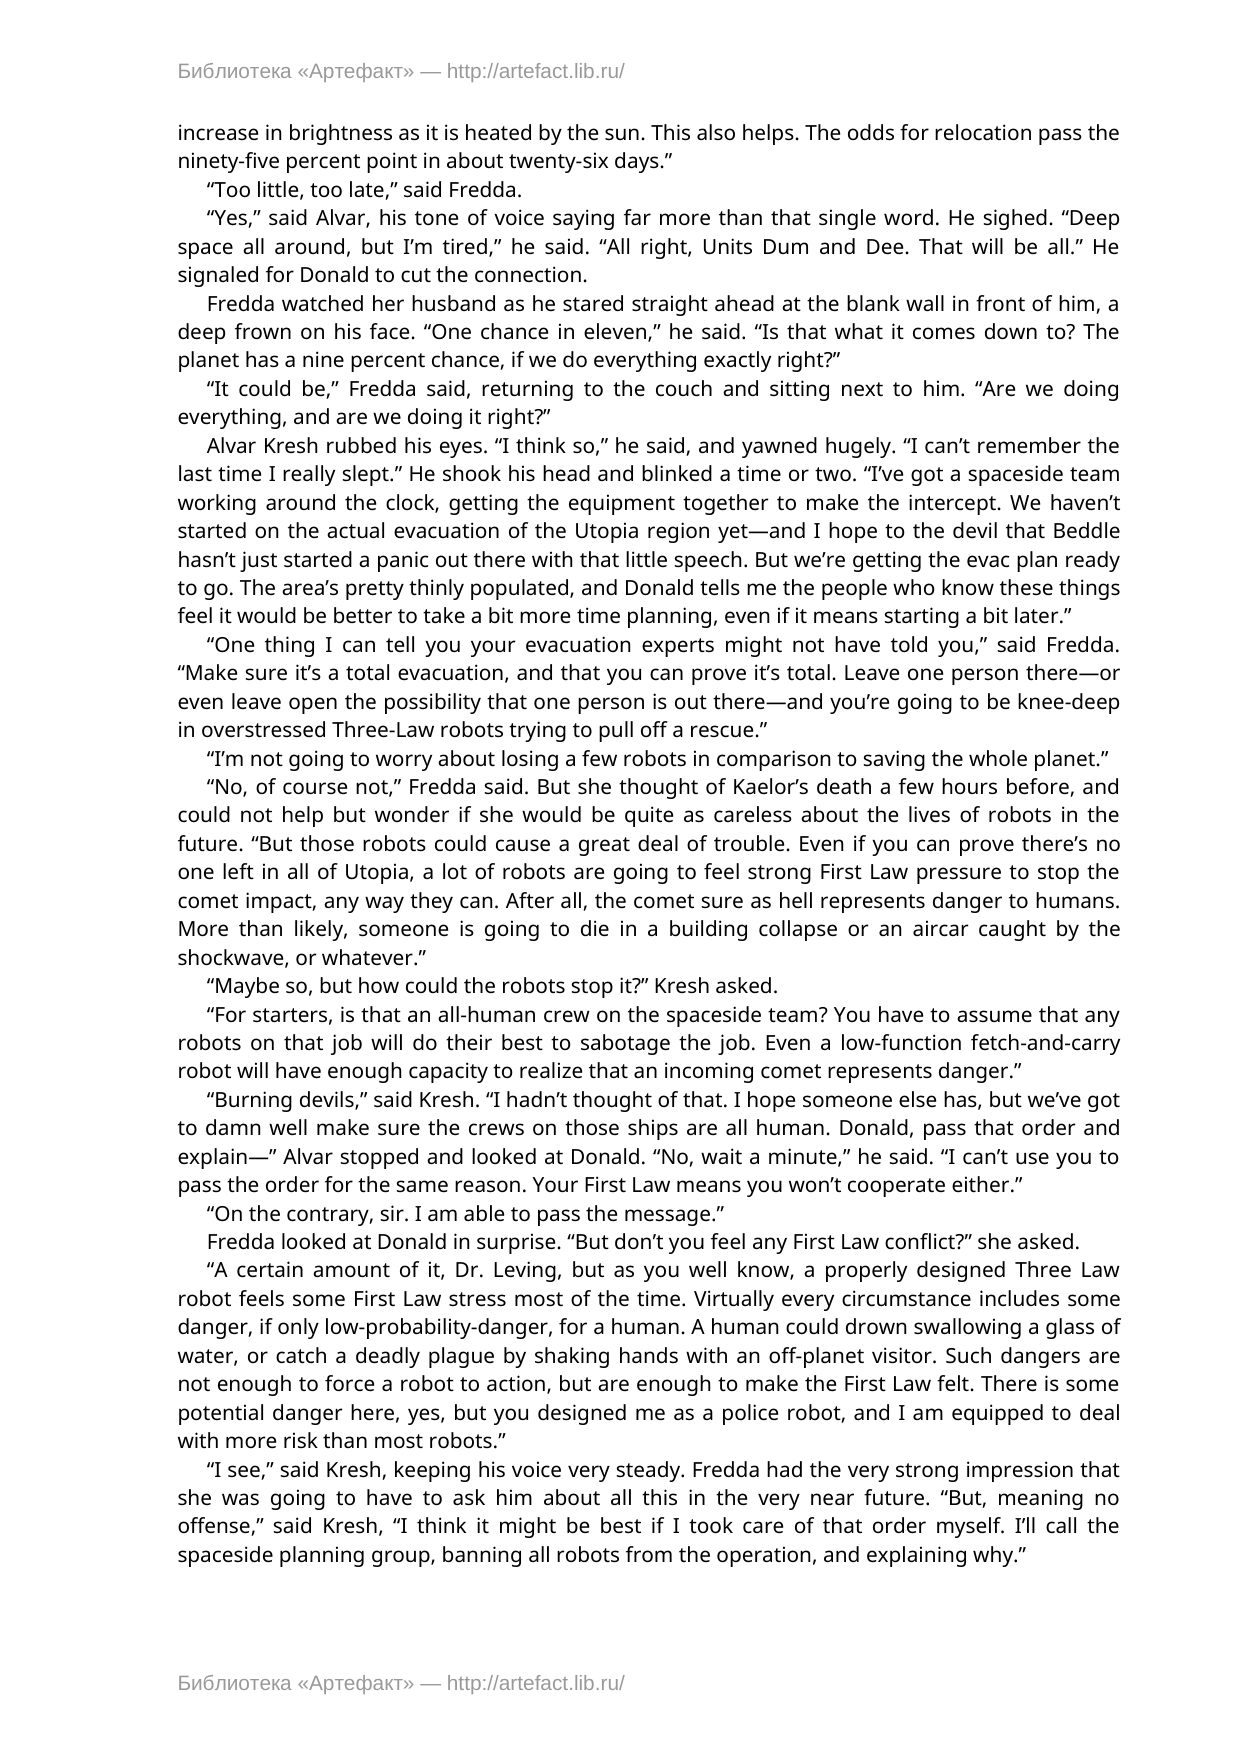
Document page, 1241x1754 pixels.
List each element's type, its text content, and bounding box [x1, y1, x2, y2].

text “Yes,” said Alvar, his tone of voice saying far more than that single word. He sighed. “Deep space all around, but I’m tired,” he said. “All right, Units Dum and Dee. That will be all.” He signaled for Donald to cut the connection. [177, 203, 1122, 289]
text “It could be,” Fredda said, returning to the couch and sitting next to him. “Are we doing everything, and are we doing it right?” [177, 374, 1122, 431]
text “Maybe so, but how could the robots stop it?” Kresh asked. [177, 971, 1122, 1000]
text “A certain amount of it, Dr. Leving, but as you well know, a properly designed Three Law robot feels some First Law stress most of the time. Virtually every circumstance includes some danger, if only low-probability-danger, for a human. A human could drown swallowing a glass of water, or catch a deadly plague by shaking hands with an off-planet visitor. Such dangers are not enough to force a robot to action, but are enough to make the First Law felt. There is some potential danger here, yes, but you designed me as a police robot, and I am equipped to deal with more risk than most robots.” [177, 1256, 1122, 1455]
text “I’m not going to worry about losing a few robots in comparison to saving the whole planet.” [177, 744, 1122, 772]
text “Burning devils,” said Kresh. “I hadn’t thought of that. I hope someone else has, but we’ve got to damn well make sure the crews on those ships are all human. Donald, pass that order and explain—” Alvar stopped and looked at Donald. “No, wait a minute,” he said. “I can’t use you to pass the order for the same reason. Your First Law means you won’t cooperate either.” [177, 1085, 1122, 1199]
text “One thing I can tell you your evacuation experts might not have told you,” said Fredda. “Make sure it’s a total evacuation, and that you can prove it’s total. Leave one person there—or even leave open the possibility that one person is out there—and you’re going to be knee-deep in overstressed Three-Law robots trying to pull off a rescue.” [177, 630, 1122, 744]
text Fredda watched her husband as he stared straight ahead at the blank wall in front of him, a deep frown on his face. “One chance in eleven,” he said. “Is that what it comes down to? The planet has a nine percent chance, if we do everything exactly right?” [177, 289, 1122, 374]
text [177, 118, 1122, 175]
text Fredda looked at Donald in surprise. “But don’t you feel any First Law conflict?” she asked. [177, 1227, 1122, 1256]
text “Too little, too late,” said Fredda. [177, 175, 1122, 203]
text “On the contrary, sir. I am able to pass the message.” [177, 1199, 1122, 1227]
text Alvar Kresh rubbed his eyes. “I think so,” he said, and yawned hugely. “I can’t remember the last time I really slept.” He shook his head and blinked a time or two. “I’ve got a spaceside team working around the clock, getting the equipment together to make the intercept. We haven’t started on the actual evacuation of the Utopia region yet—and I hope to the devil that Beddle hasn’t just started a panic out there with that little speech. But we’re getting the evac plan ready to go. The area’s pretty thinly populated, and Donald tells me the people who know these things feel it would be better to take a bit more time planning, even if it means starting a bit later.” [177, 431, 1122, 630]
text “For starters, is that an all-human crew on the spaceside team? You have to assume that any robots on that job will do their best to sabotage the job. Even a low-function fetch-and-carry robot will have enough capacity to realize that an incoming comet represents danger.” [177, 1000, 1122, 1085]
text “No, of course not,” Fredda said. But she thought of Kaelor’s death a few hours before, and could not help but wonder if she would be quite as careless about the lives of robots in the future. “But those robots could cause a great deal of trouble. Even if you can prove there’s no one left in all of Utopia, a lot of robots are going to feel strong First Law pressure to stop the comet impact, any way they can. After all, the comet sure as hell represents danger to humans. More than likely, someone is going to die in a building collapse or an aircar caught by the shockwave, or whatever.” [177, 772, 1122, 971]
text “I see,” said Kresh, keeping his voice very steady. Fredda had the very strong impression that she was going to have to ask him about all this in the very near future. “But, meaning no offense,” said Kresh, “I think it might be best if I took care of that order myself. I’ll call the spaceside planning group, banning all robots from the operation, and explaining why.” [177, 1455, 1122, 1568]
